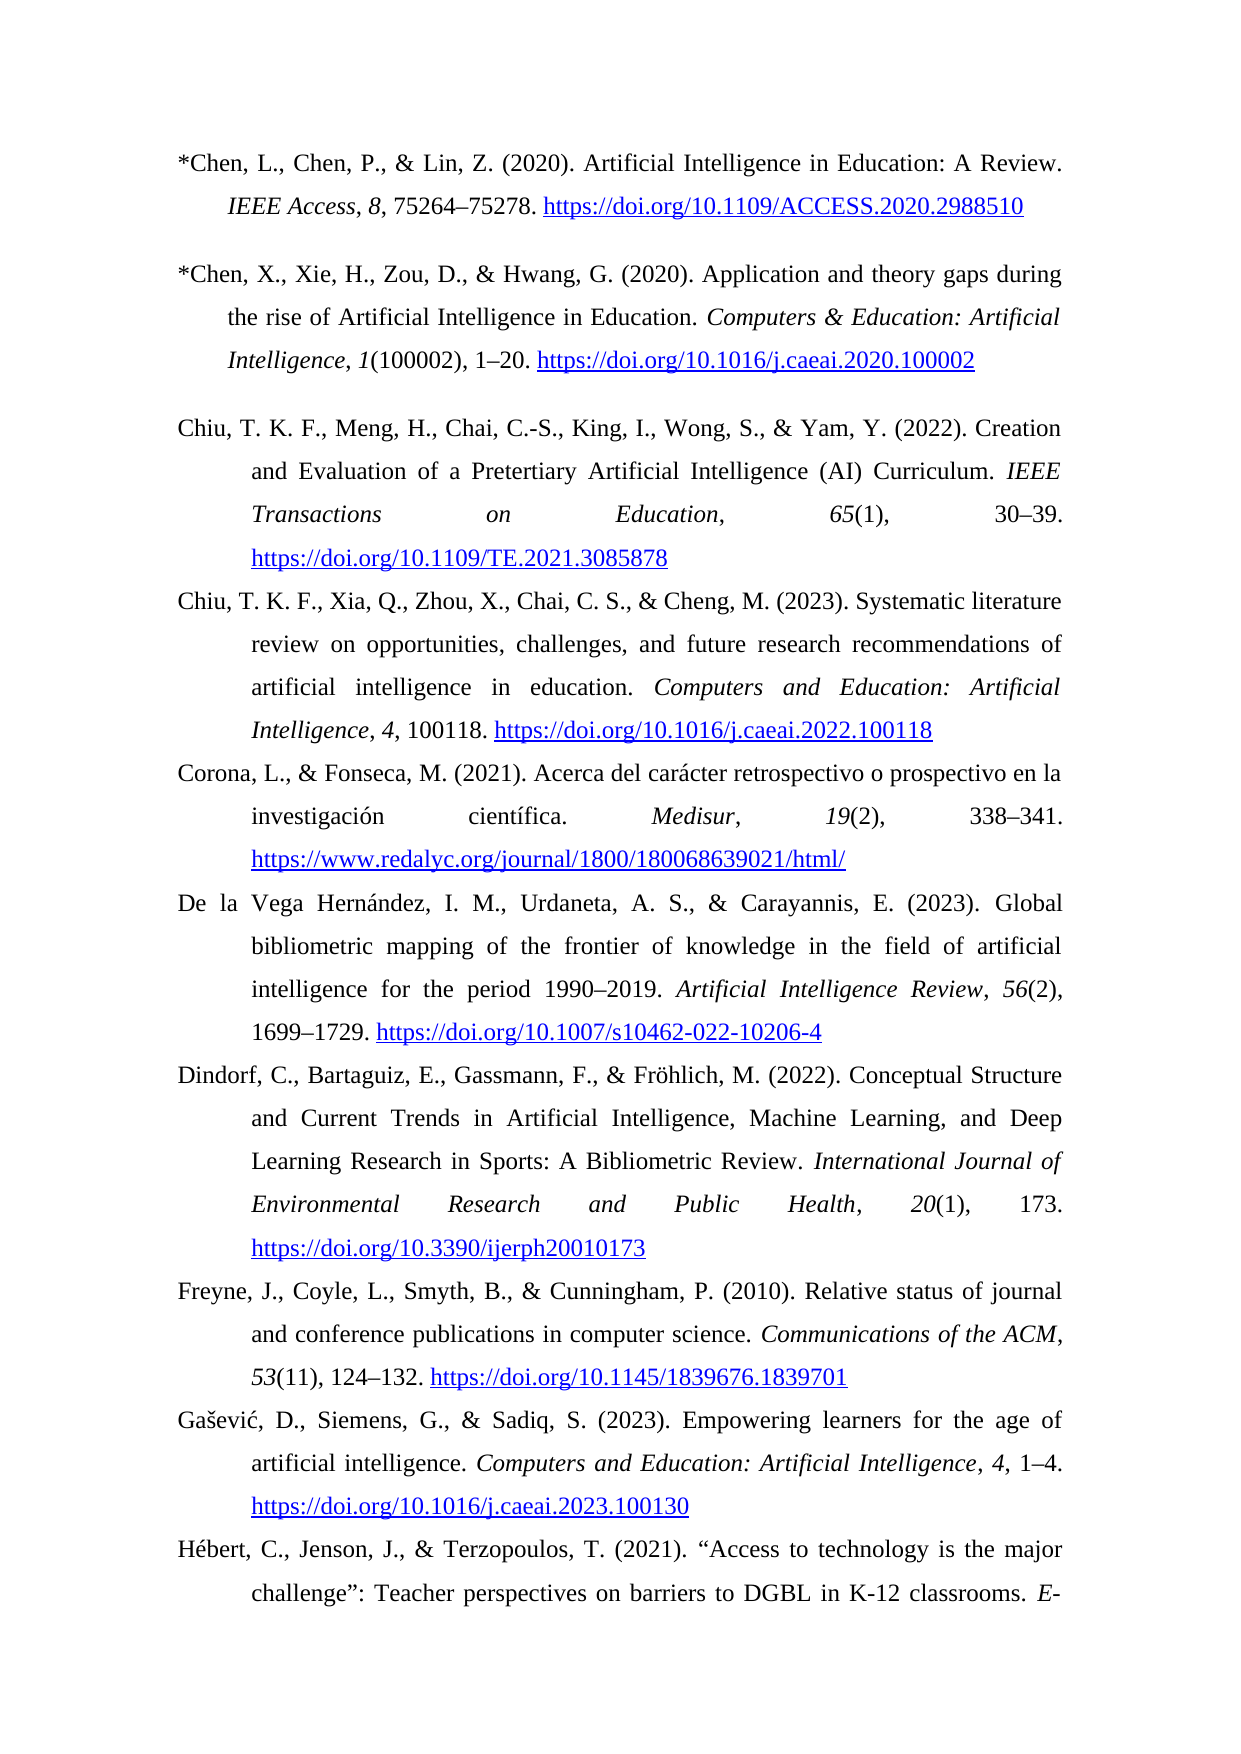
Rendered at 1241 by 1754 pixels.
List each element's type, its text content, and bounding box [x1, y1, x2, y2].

text De la Vega Hernández, I. M., Urdaneta, A. S., & Carayannis, E. (2023). Global bibliometric mapping of the frontier of knowledge in the field of artificial intelligence for the period 1990–2019. Artificial Intelligence Review, 56(2), 1699–1729. https://doi.org/10.1007/s10462-022-10206-4 [177, 888, 1063, 1046]
text Corona, L., & Fonseca, M. (2021). Acerca del carácter retrospectivo o prospectivo en la investigación científica. Medisur, 19(2), 338–341. https://www.redalyc.org/journal/1800/180068639021/html/ [177, 758, 1063, 873]
text Freyne, J., Coyle, L., Smyth, B., & Cunningham, P. (2010). Relative status of journal and conference publications in computer science. Communications of the ACM, 53(11), 124–132. https://doi.org/10.1145/1839676.1839701 [177, 1276, 1063, 1391]
text *Chen, L., Chen, P., & Lin, Z. (2020). Artificial Intelligence in Education: A Review. IEEE Access, 8, 75264–75278. https://doi.org/10.1109/ACCESS.2020.2988510 [177, 148, 1063, 219]
text *Chen, X., Xie, H., Zou, D., & Hwang, G. (2020). Application and theory gaps during the rise of Artificial Intelligence in Education. Computers & Education: Artificial Intelligence, 1(100002), 1–20. https://doi.org/10.1016/j.caeai.2020.100002 [177, 259, 1063, 374]
text Chiu, T. K. F., Meng, H., Chai, C.-S., King, I., Wong, S., & Yam, Y. (2022). Creation and Evaluation of a Pretertiary Artificial Intelligence (AI) Curriculum. IEEE Transactions on Education, 65(1), 30–39. https://doi.org/10.1109/TE.2021.3085878 [177, 413, 1063, 571]
text Chiu, T. K. F., Xia, Q., Zhou, X., Chai, C. S., & Cheng, M. (2023). Systematic literature review on opportunities, challenges, and future research recommendations of artificial intelligence in education. Computers and Education: Artificial Intelligence, 4, 100118. https://doi.org/10.1016/j.caeai.2022.100118 [177, 586, 1063, 744]
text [177, 1534, 1063, 1606]
text Dindorf, C., Bartaguiz, E., Gassmann, F., & Fröhlich, M. (2022). Conceptual Structure and Current Trends in Artificial Intelligence, Machine Learning, and Deep Learning Research in Sports: A Bibliometric Review. International Journal of Environmental Research and Public Health, 20(1), 173. https://doi.org/10.3390/ijerph20010173 [177, 1060, 1063, 1261]
text Gašević, D., Siemens, G., & Sadiq, S. (2023). Empowering learners for the age of artificial intelligence. Computers and Education: Artificial Intelligence, 4, 1–4. https://doi.org/10.1016/j.caeai.2023.100130 [177, 1405, 1063, 1520]
